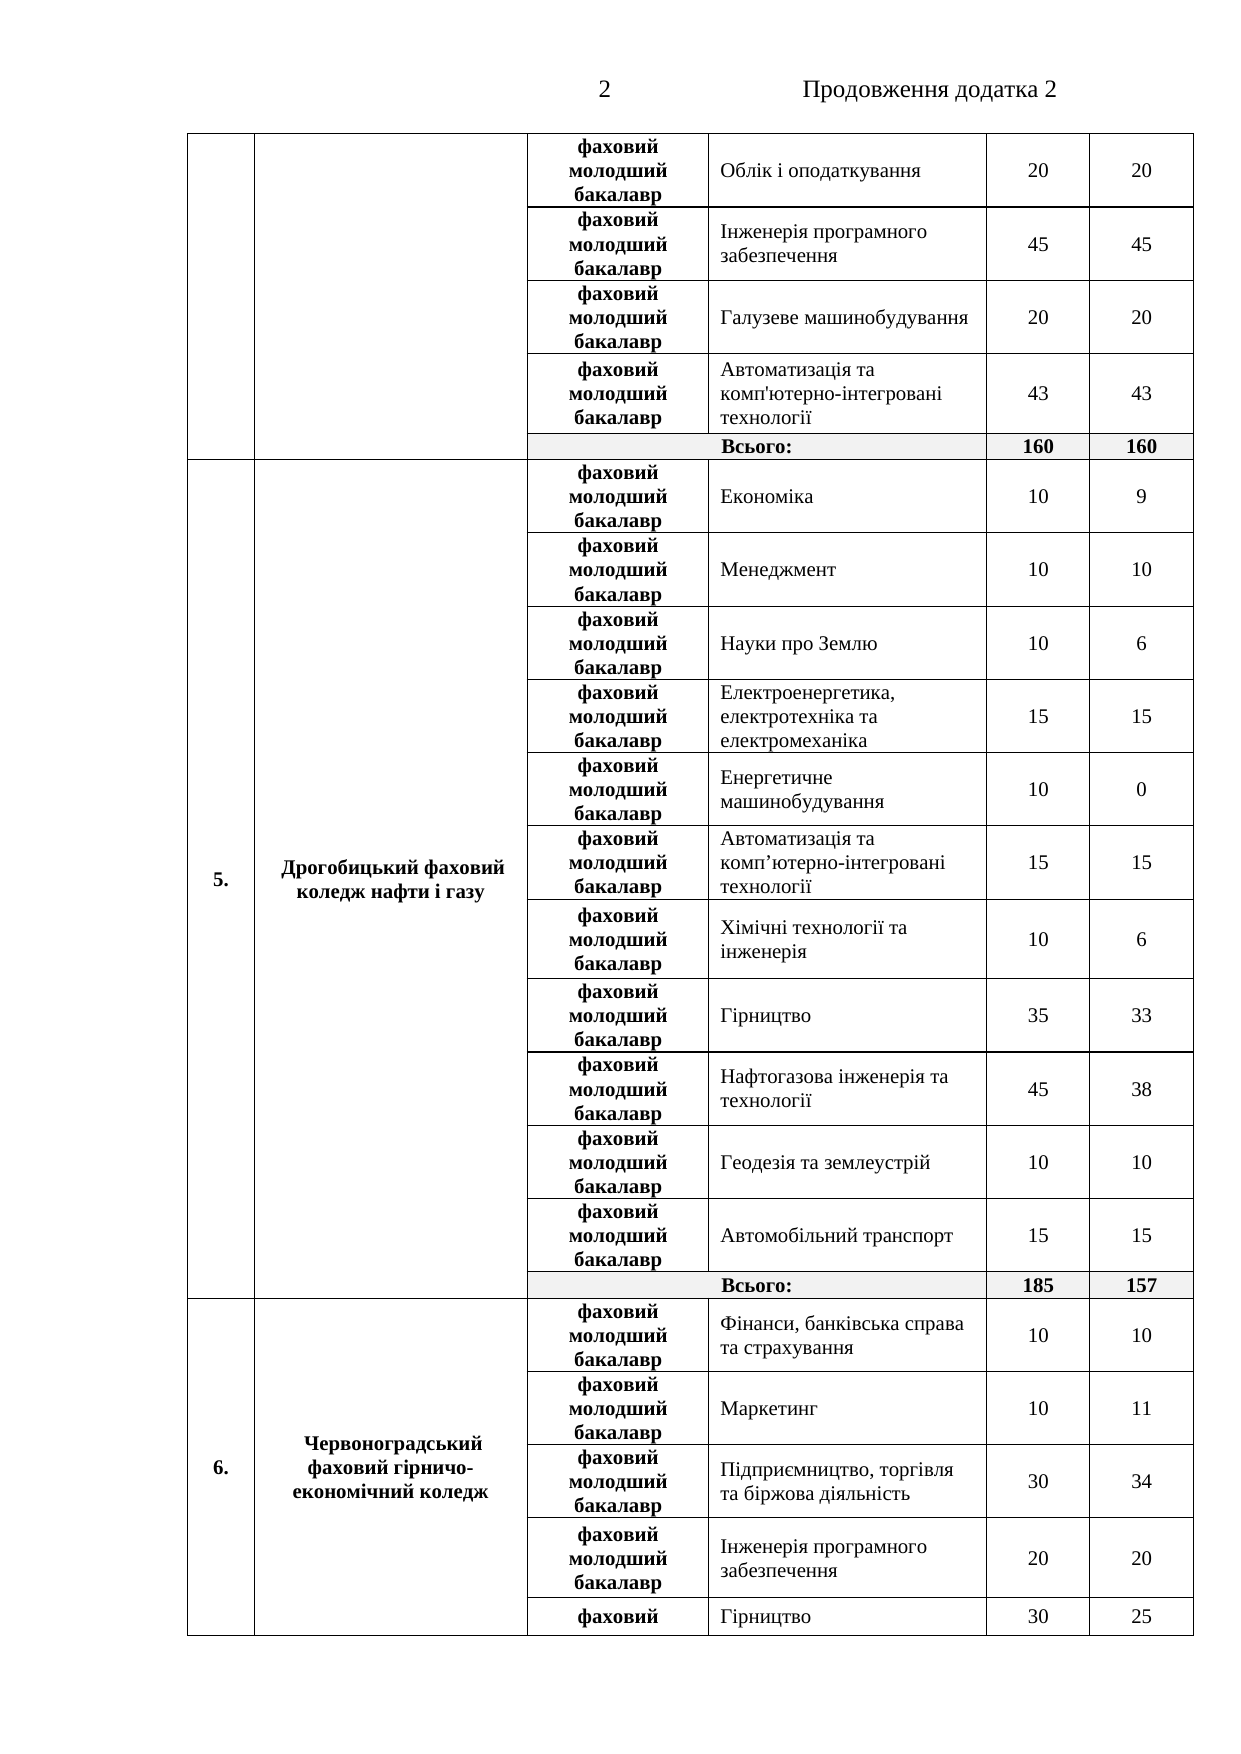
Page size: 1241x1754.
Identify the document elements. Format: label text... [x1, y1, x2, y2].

table_cell 10 [987, 1299, 1089, 1371]
table_cell Галузеве машинобудування [709, 281, 986, 353]
table_cell 43 [987, 354, 1089, 432]
table_cell фаховий молодший бакалавр [528, 1199, 708, 1271]
table_cell 160 [987, 434, 1089, 459]
table_cell 10 [987, 1372, 1089, 1444]
table_cell фаховий молодший бакалавр [528, 1053, 708, 1124]
table_cell 20 [987, 134, 1089, 206]
table_cell фаховий молодший бакалавр [528, 900, 708, 978]
table_cell 10 [1090, 533, 1193, 606]
table_cell Гірництво [709, 1598, 986, 1635]
table_cell 20 [1090, 1518, 1193, 1597]
table_cell 35 [987, 979, 1089, 1051]
table_cell 33 [1090, 979, 1193, 1051]
table_cell 11 [1090, 1372, 1193, 1444]
table_cell 15 [1090, 826, 1193, 898]
table_cell 10 [987, 900, 1089, 978]
table_cell Автомобільний транспорт [709, 1199, 986, 1271]
table_cell Електроенергетика, електротехніка та електромеханіка [709, 680, 986, 752]
table_cell Автоматизація та комп’ютерно-інтегровані технології [709, 826, 986, 898]
table_cell 6 [1090, 607, 1193, 679]
table_cell Нафтогазова інженерія та технології [709, 1053, 986, 1124]
table_cell фаховий молодший бакалавр [528, 607, 708, 679]
table_cell Дрогобицький фаховий коледж нафти і газу [255, 460, 527, 1298]
table_cell 10 [1090, 1126, 1193, 1198]
table_cell 45 [987, 208, 1089, 279]
table_cell 15 [1090, 1199, 1193, 1271]
table_cell 45 [1090, 208, 1193, 279]
table_cell 15 [1090, 680, 1193, 752]
table_cell фаховий молодший бакалавр [528, 533, 708, 606]
table_cell Інженерія програмного забезпечення [709, 1518, 986, 1597]
table_cell Менеджмент [709, 533, 986, 606]
table_cell 25 [1090, 1598, 1193, 1635]
table_cell 15 [987, 1199, 1089, 1271]
table_cell фаховий молодший бакалавр [528, 753, 708, 825]
table_cell Автоматизація та комп'ютерно-інтегровані технології [709, 354, 986, 432]
table_cell фаховий молодший бакалавр [528, 208, 708, 279]
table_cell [528, 1598, 708, 1635]
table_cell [528, 134, 708, 206]
table_cell 20 [1090, 134, 1193, 206]
table_cell Маркетинг [709, 1372, 986, 1444]
table_cell 10 [987, 460, 1089, 532]
table_cell фаховий молодший бакалавр [528, 354, 708, 432]
table_cell 38 [1090, 1053, 1193, 1124]
table_cell 185 [987, 1272, 1089, 1298]
table_cell Червоноградський фаховий гірничо-економічний коледж [255, 1299, 527, 1635]
table_cell 20 [987, 281, 1089, 353]
table_cell 5. [188, 460, 254, 1298]
table_cell 10 [987, 753, 1089, 825]
table_cell 30 [987, 1445, 1089, 1517]
table_cell Хімічні технології та інженерія [709, 900, 986, 978]
table_cell Облік і оподаткування [709, 134, 986, 206]
table_cell 9 [1090, 460, 1193, 532]
table_cell 43 [1090, 354, 1193, 432]
table_cell 6 [1090, 900, 1193, 978]
table_cell Енергетичне машинобудування [709, 753, 986, 825]
table_cell фаховий молодший бакалавр [528, 281, 708, 353]
table_cell фаховий молодший бакалавр [528, 1445, 708, 1517]
table_cell фаховий молодший бакалавр [528, 1372, 708, 1444]
table_cell Гірництво [709, 979, 986, 1051]
table_cell 157 [1090, 1272, 1193, 1298]
table_cell Геодезія та землеустрій [709, 1126, 986, 1198]
table_cell 160 [1090, 434, 1193, 459]
table_cell 6. [188, 1299, 254, 1635]
table_cell 10 [987, 1126, 1089, 1198]
table_cell 10 [1090, 1299, 1193, 1371]
table_cell Всього: [528, 1272, 986, 1298]
table_cell фаховий молодший бакалавр [528, 826, 708, 898]
table_cell Інженерія програмного забезпечення [709, 208, 986, 279]
table_cell 15 [987, 826, 1089, 898]
table_cell 10 [987, 607, 1089, 679]
table_cell фаховий молодший бакалавр [528, 460, 708, 532]
table_cell Науки про Землю [709, 607, 986, 679]
table_cell фаховий молодший бакалавр [528, 1518, 708, 1597]
table_cell 30 [987, 1598, 1089, 1635]
table_cell Економіка [709, 460, 986, 532]
table_cell 10 [987, 533, 1089, 606]
table_cell Фінанси, банківська справа та страхування [709, 1299, 986, 1371]
table_cell 20 [1090, 281, 1193, 353]
table_cell фаховий молодший бакалавр [528, 979, 708, 1051]
table_cell 45 [987, 1053, 1089, 1124]
table_cell 0 [1090, 753, 1193, 825]
table_cell Всього: [528, 434, 986, 459]
table_cell фаховий молодший бакалавр [528, 1299, 708, 1371]
table_cell фаховий молодший бакалавр [528, 680, 708, 752]
table_cell фаховий молодший бакалавр [528, 1126, 708, 1198]
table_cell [709, 1445, 986, 1517]
table_cell 15 [987, 680, 1089, 752]
table_cell 20 [987, 1518, 1089, 1597]
table_cell 34 [1090, 1445, 1193, 1517]
